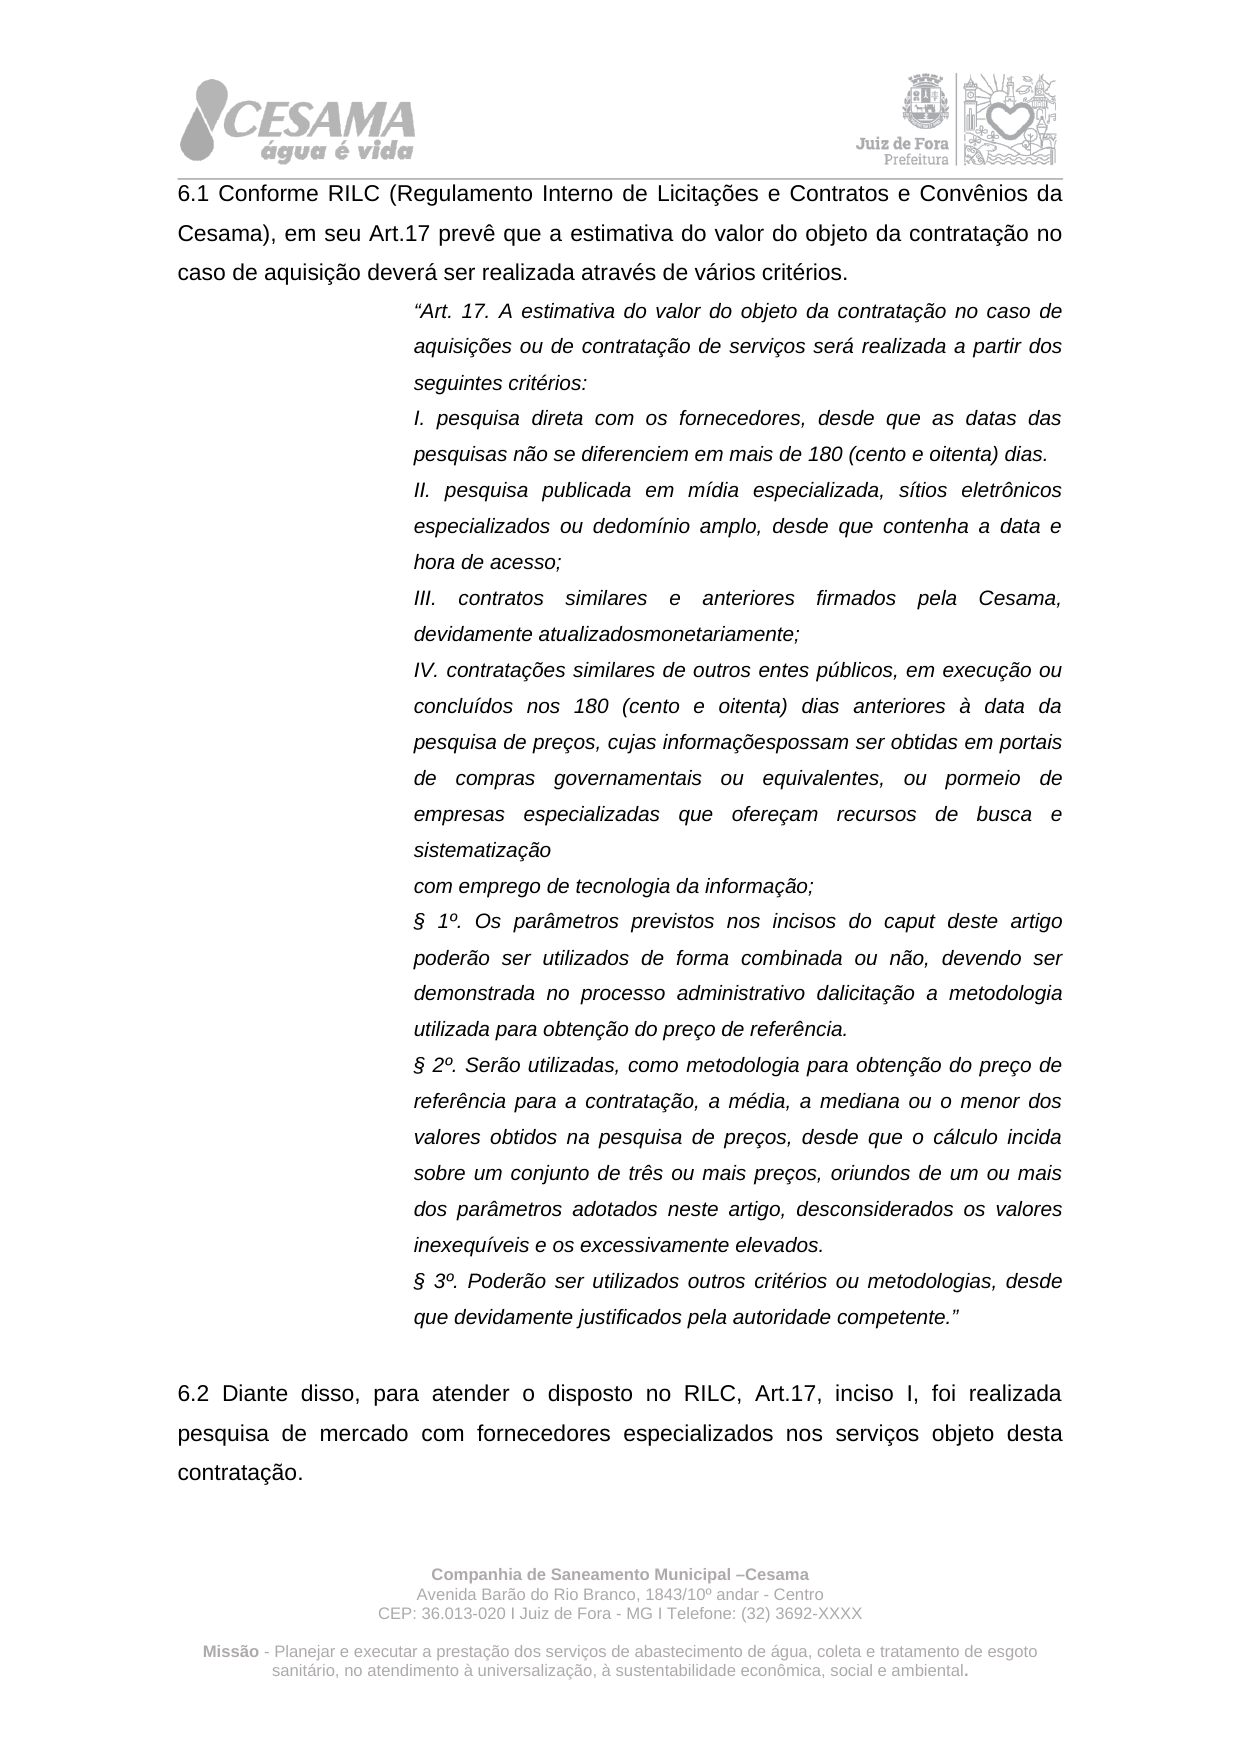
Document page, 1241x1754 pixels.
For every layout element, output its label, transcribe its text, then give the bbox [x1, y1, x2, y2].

text IV. contratações similares de outros entes públicos, em execução ou concluídos nos 180 (cento e oitenta) dias anteriores à data da pesquisa de preços, cujas informaçõespossam ser obtidas em portais de compras governamentais ou equivalentes, ou pormeio de empresas especializadas que ofereçam recursos de busca e sistematização [413, 658, 1063, 861]
text com emprego de tecnologia da informação; [413, 873, 1063, 897]
text II. pesquisa publicada em mídia especializada, sítios eletrônicos especializados ou dedomínio amplo, desde que contenha a data e hora de acesso; [413, 478, 1063, 574]
text III. contratos similares e anteriores firmados pela Cesama, devidamente atualizadosmonetariamente; [413, 586, 1063, 646]
text 6.1 Conforme RILC (Regulamento Interno de Licitações e Contratos e Convênios da Cesama), em seu Art.17 prevê que a estimativa do valor do objeto da contratação no caso de aquisição deverá ser realizada através de vários critérios. [177, 180, 1063, 285]
text § 2º. Serão utilizadas, como metodologia para obtenção do preço de referência para a contratação, a média, a mediana ou o menor dos valores obtidos na pesquisa de preços, desde que o cálculo incida sobre um conjunto de três ou mais preços, oriundos de um ou mais dos parâmetros adotados neste artigo, desconsiderados os valores inexequíveis e os excessivamente elevados. [413, 1053, 1063, 1257]
text § 3º. Poderão ser utilizados outros critérios ou metodologias, desde que devidamente justificados pela autoridade competente.” [413, 1269, 1063, 1329]
text 6.2 Diante disso, para atender o disposto no RILC, Art.17, inciso I, foi realizada pesquisa de mercado com fornecedores especializados nos serviços objeto desta contratação. [177, 1380, 1063, 1485]
text “Art. 17. A estimativa do valor do objeto da contratação no caso de aquisições ou de contratação de serviços será realizada a partir dos seguintes critérios: [413, 298, 1063, 394]
text I. pesquisa direta com os fornecedores, desde que as datas das pesquisas não se diferenciem em mais de 180 (cento e oitenta) dias. [413, 406, 1063, 466]
text § 1º. Os parâmetros previstos nos incisos do caput deste artigo poderão ser utilizados de forma combinada ou não, devendo ser demonstrada no processo administrativo dalicitação a metodologia utilizada para obtenção do preço de referência. [413, 909, 1063, 1041]
picture [177, 73, 1064, 180]
